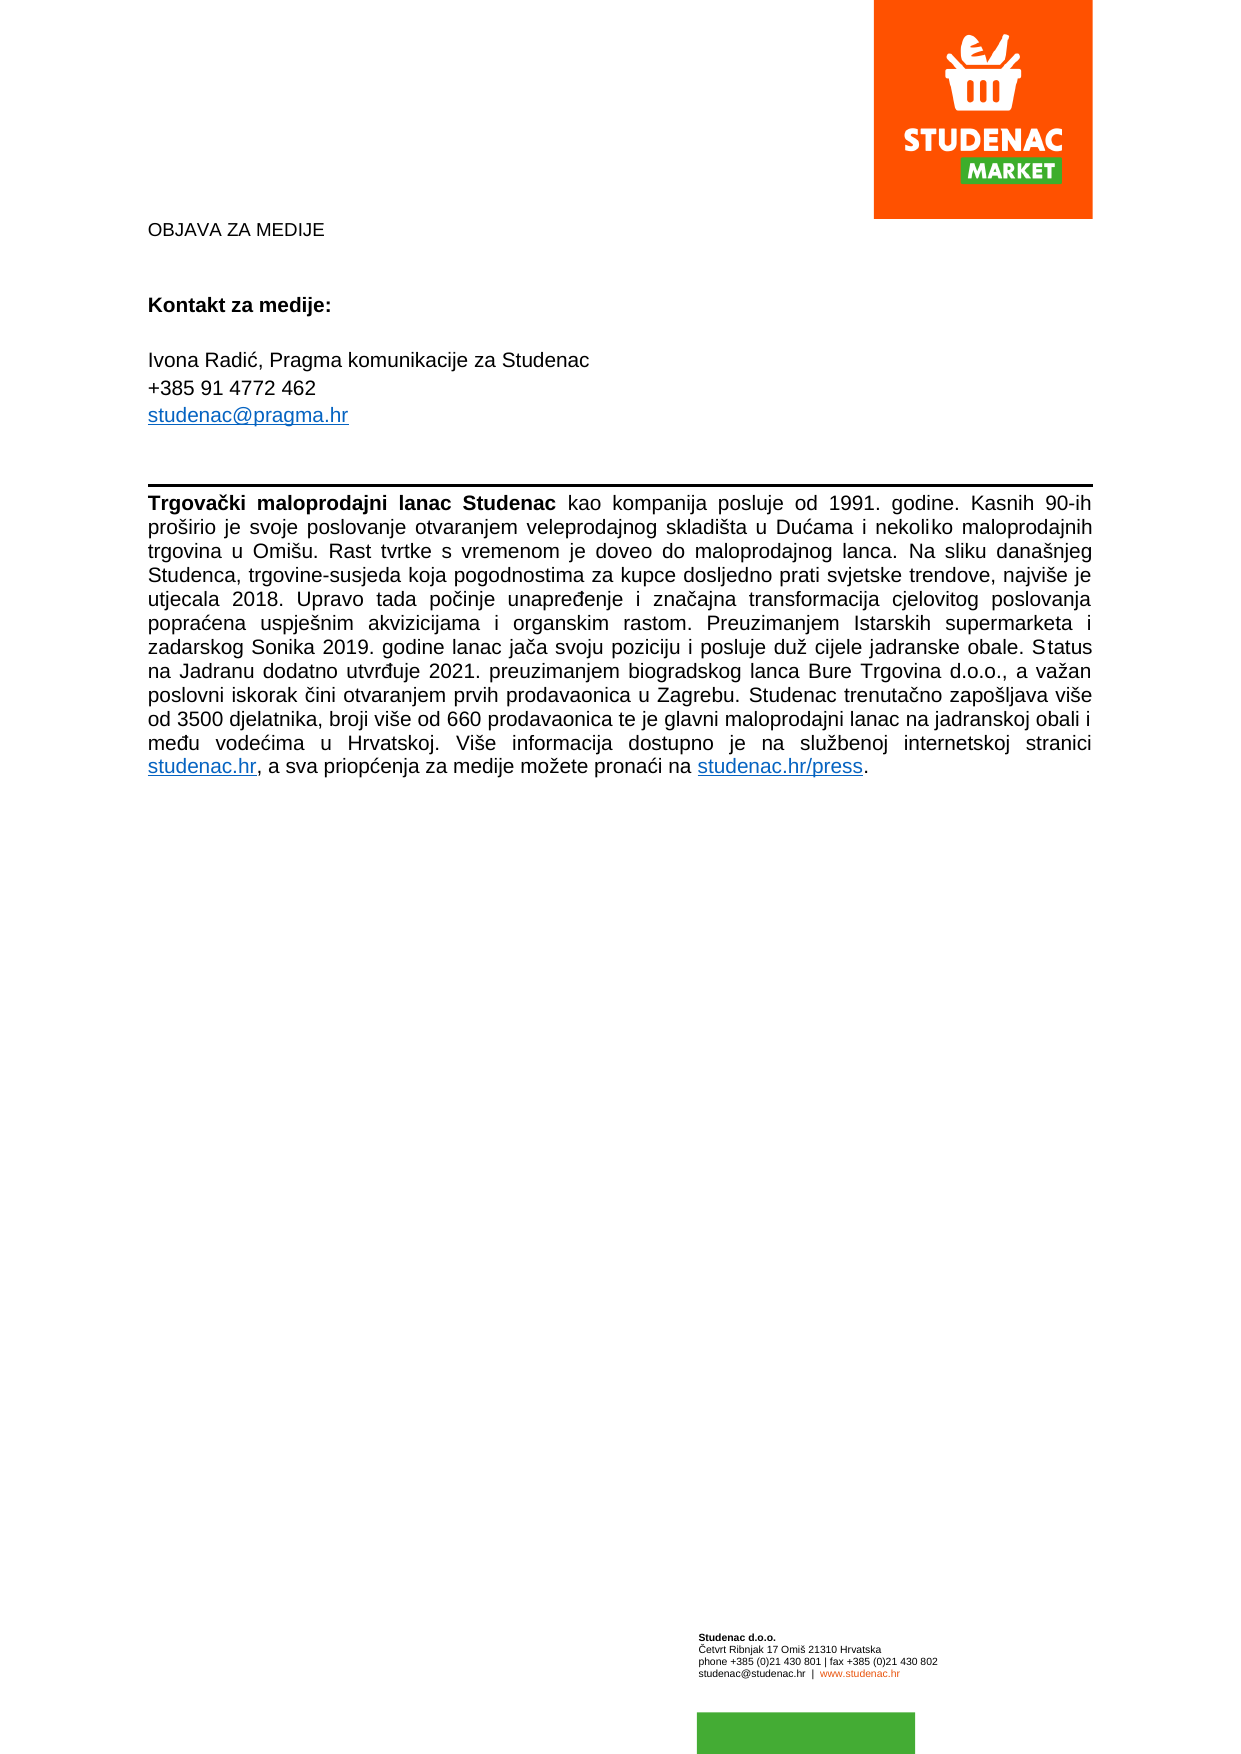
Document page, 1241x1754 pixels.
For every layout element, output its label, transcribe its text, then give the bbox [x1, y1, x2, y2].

text Kontakt za medije: [148, 293, 1093, 317]
text Trgovački maloprodajni lanac Studenac kao kompanija posluje od 1991. godine. Kasnih 90-ih proširio je svoje poslovanje otvaranjem veleprodajnog skladišta u Dućama i nekoliko maloprodajnih trgovina u Omišu. Rast tvrtke s vremenom je doveo do maloprodajnog lanca. Na sliku današnjeg Studenca, trgovine-susjeda koja pogodnostima za kupce dosljedno prati svjetske trendove, najviše je utjecala 2018. Upravo tada počinje unapređenje i značajna transformacija cjelovitog poslovanja popraćena uspješnim akvizicijama i organskim rastom. Preuzimanjem Istarskih supermarketa i zadarskog Sonika 2019. godine lanac jača svoju poziciju i posluje duž cijele jadranske obale. Status na Jadranu dodatno utvrđuje 2021. preuzimanjem biogradskog lanca Bure Trgovina d.o.o., a važan poslovni iskorak čini otvaranjem prvih prodavaonica u Zagrebu. Studenac trenutačno zapošljava više od 3500 djelatnika, broji više od 660 prodavaonica te je glavni maloprodajni lanac na jadranskoj obali i među vodećima u Hrvatskoj. Više informacija dostupno je na službenoj internetskoj stranici studenac.hr, a sva priopćenja za medije možete pronaći na studenac.hr/press. [148, 491, 1093, 778]
text studenac@pragma.hr [148, 403, 1093, 427]
picture [873, 0, 1093, 219]
text +385 91 4772 462 [148, 375, 1093, 399]
text Ivona Radić, Pragma komunikacije za Studenac [148, 348, 1093, 372]
